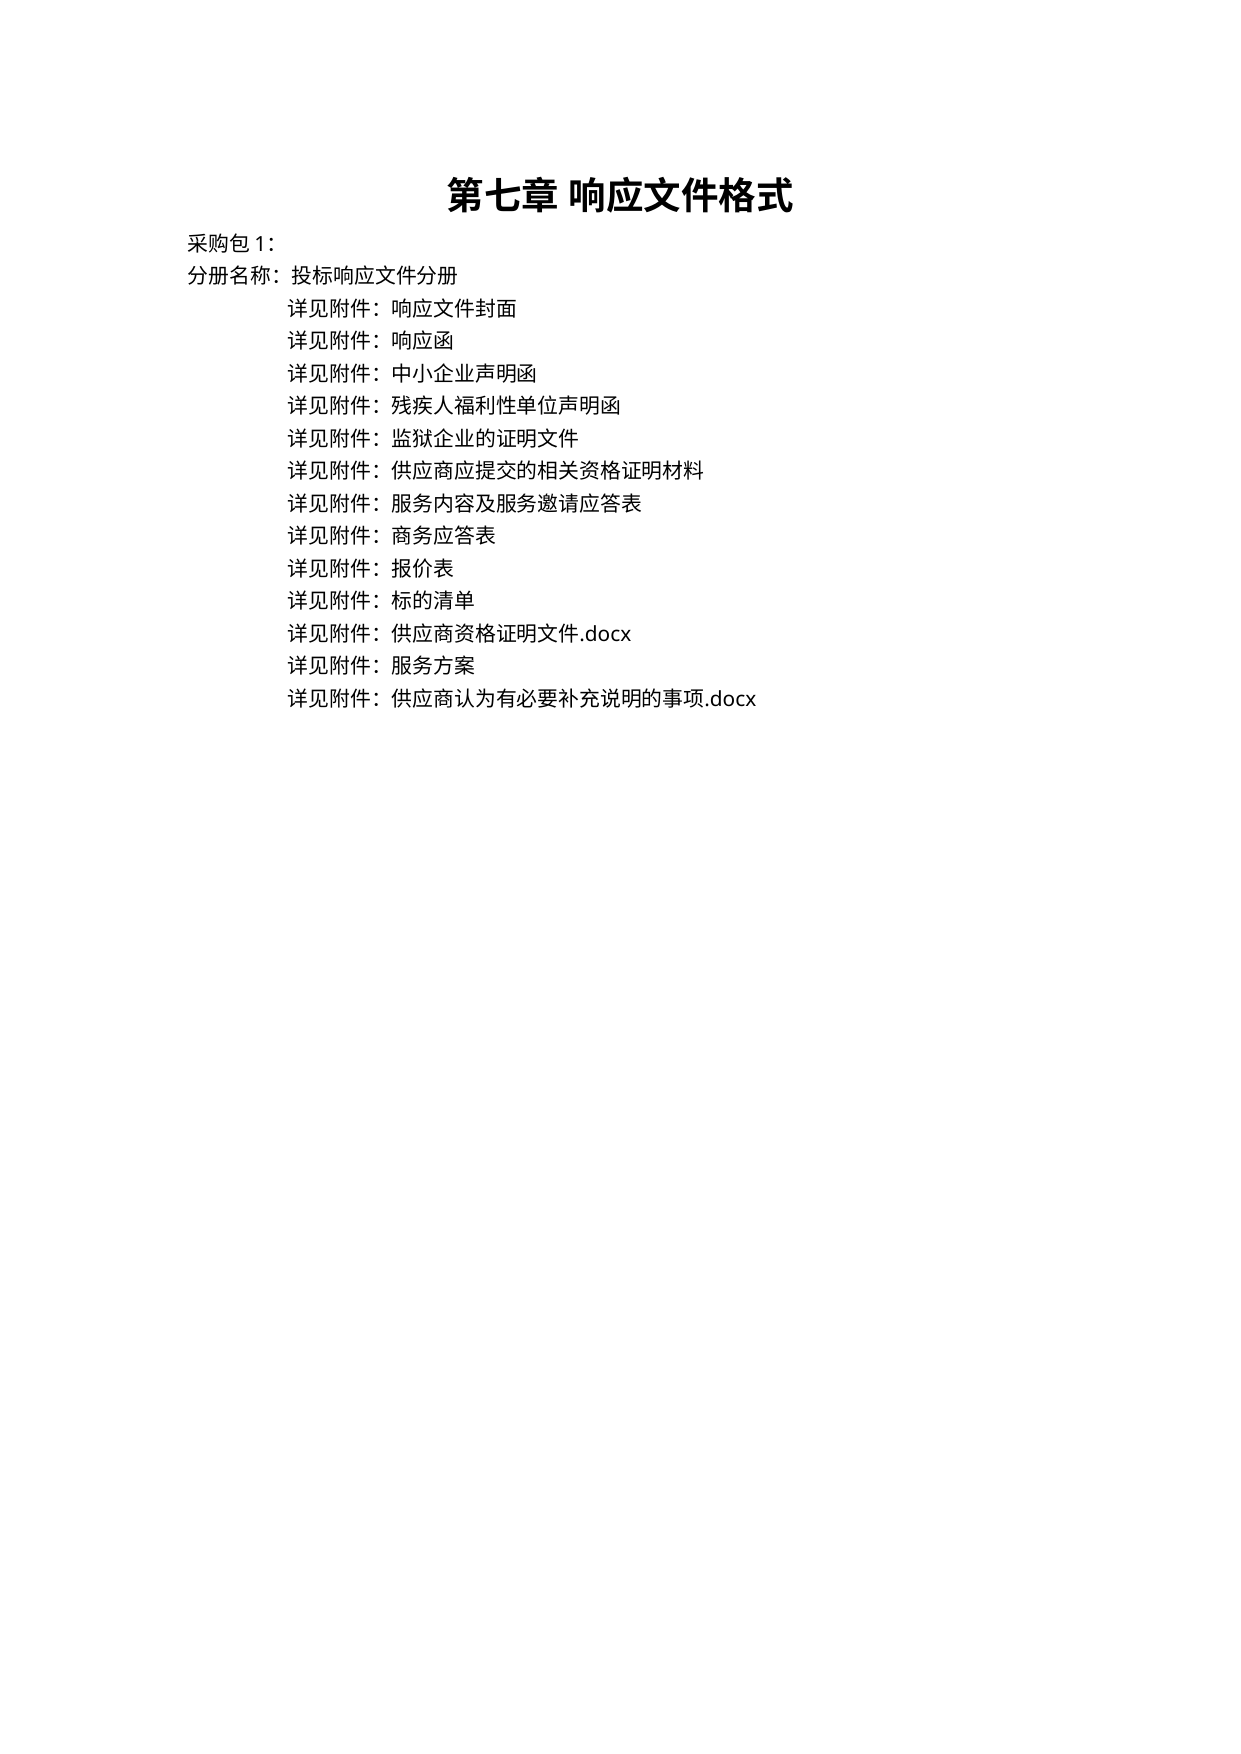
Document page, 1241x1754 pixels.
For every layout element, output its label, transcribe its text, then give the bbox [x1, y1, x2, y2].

text 分册名称：投标响应文件分册 [187, 259, 1053, 292]
text 详见附件：残疾人福利性单位声明函 [187, 389, 1053, 422]
text 详见附件：商务应答表 [187, 519, 1053, 552]
text 详见附件：中小企业声明函 [187, 357, 1053, 389]
text 详见附件：响应文件封面 [187, 292, 1053, 324]
text 详见附件：响应函 [187, 324, 1053, 357]
text 详见附件：供应商认为有必要补充说明的事项.docx [187, 682, 1053, 714]
text 详见附件：供应商资格证明文件.docx [187, 617, 1053, 649]
text 详见附件：服务内容及服务邀请应答表 [187, 487, 1053, 519]
text 详见附件：供应商应提交的相关资格证明材料 [187, 454, 1053, 487]
text 详见附件：报价表 [187, 552, 1053, 584]
text 详见附件：服务方案 [187, 649, 1053, 682]
text 采购包1： [187, 227, 1053, 259]
text 详见附件：监狱企业的证明文件 [187, 422, 1053, 454]
text 详见附件：标的清单 [187, 584, 1053, 617]
text 第七章 响应文件格式 [187, 162, 1053, 227]
